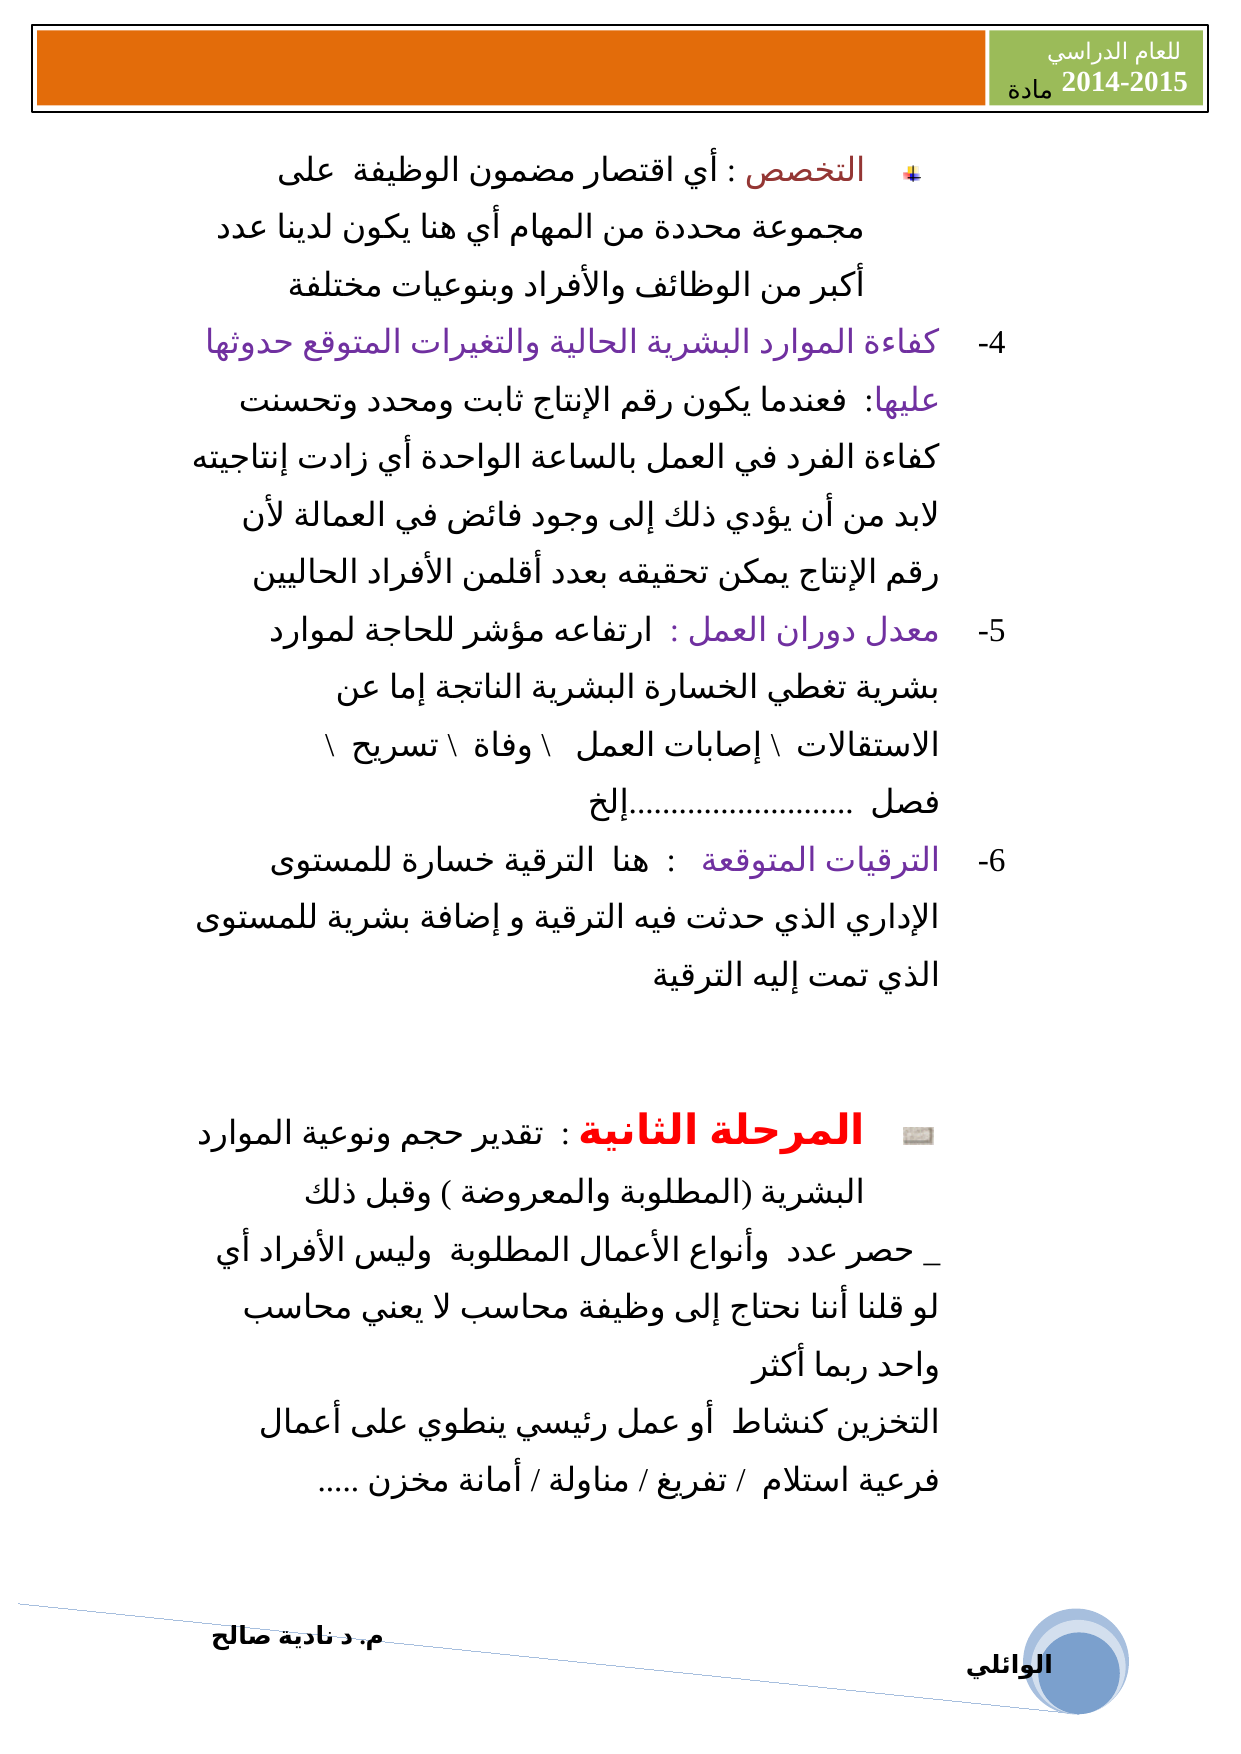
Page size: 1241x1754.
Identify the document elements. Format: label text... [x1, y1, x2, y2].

list الترقيات المتوقعة : هنا الترقية خسارة للمستوى الإداري الذي حدثت فيه الترقية و إضافة بشرية للمستوى الذي تمت إليه الترقية [187, 840, 978, 993]
picture [903, 164, 921, 182]
list المرحلة الثانية : تقدير حجم ونوعية الموارد البشرية (المطلوبة والمعروضة ) وقبل ذلك [187, 1105, 903, 1211]
list كفاءة الموارد البشرية الحالية والتغيرات المتوقع حدوثها عليها: فعندما يكون رقم الإنتاج ثابت ومحدد وتحسنت كفاءة الفرد في العمل بالساعة الواحدة أي زادت إنتاجيته لابد من أن يؤدي ذلك إلى وجود فائض في العمالة لأن رقم الإنتاج يمكن تحقيقه بعدد أقلمن الأفراد الحاليين [187, 322, 978, 591]
list التخصص : أي اقتصار مضمون الوظيفة على مجموعة محددة من المهام أي هنا يكون لدينا عدد أكبر من الوظائف والأفراد وبنوعيات مختلفة [187, 150, 903, 303]
list التخزين كنشاط أو عمل رئيسي ينطوي على أعمال فرعية استلام / تفريغ / مناولة / أمانة مخزن ..... [187, 1402, 940, 1498]
picture [903, 1127, 934, 1145]
list _ حصر عدد وأنواع الأعمال المطلوبة وليس الأفراد أي لو قلنا أننا نحتاج إلى وظيفة محاسب لا يعني محاسب واحد ربما أكثر [187, 1230, 940, 1383]
list معدل دوران العمل : ارتفاعه مؤشر للحاجة لموارد بشرية تغطي الخسارة البشرية الناتجة إما عن الاستقالات \ إصابات العمل \ وفاة \ تسريح \ فصل ...........................إلخ [187, 610, 978, 821]
